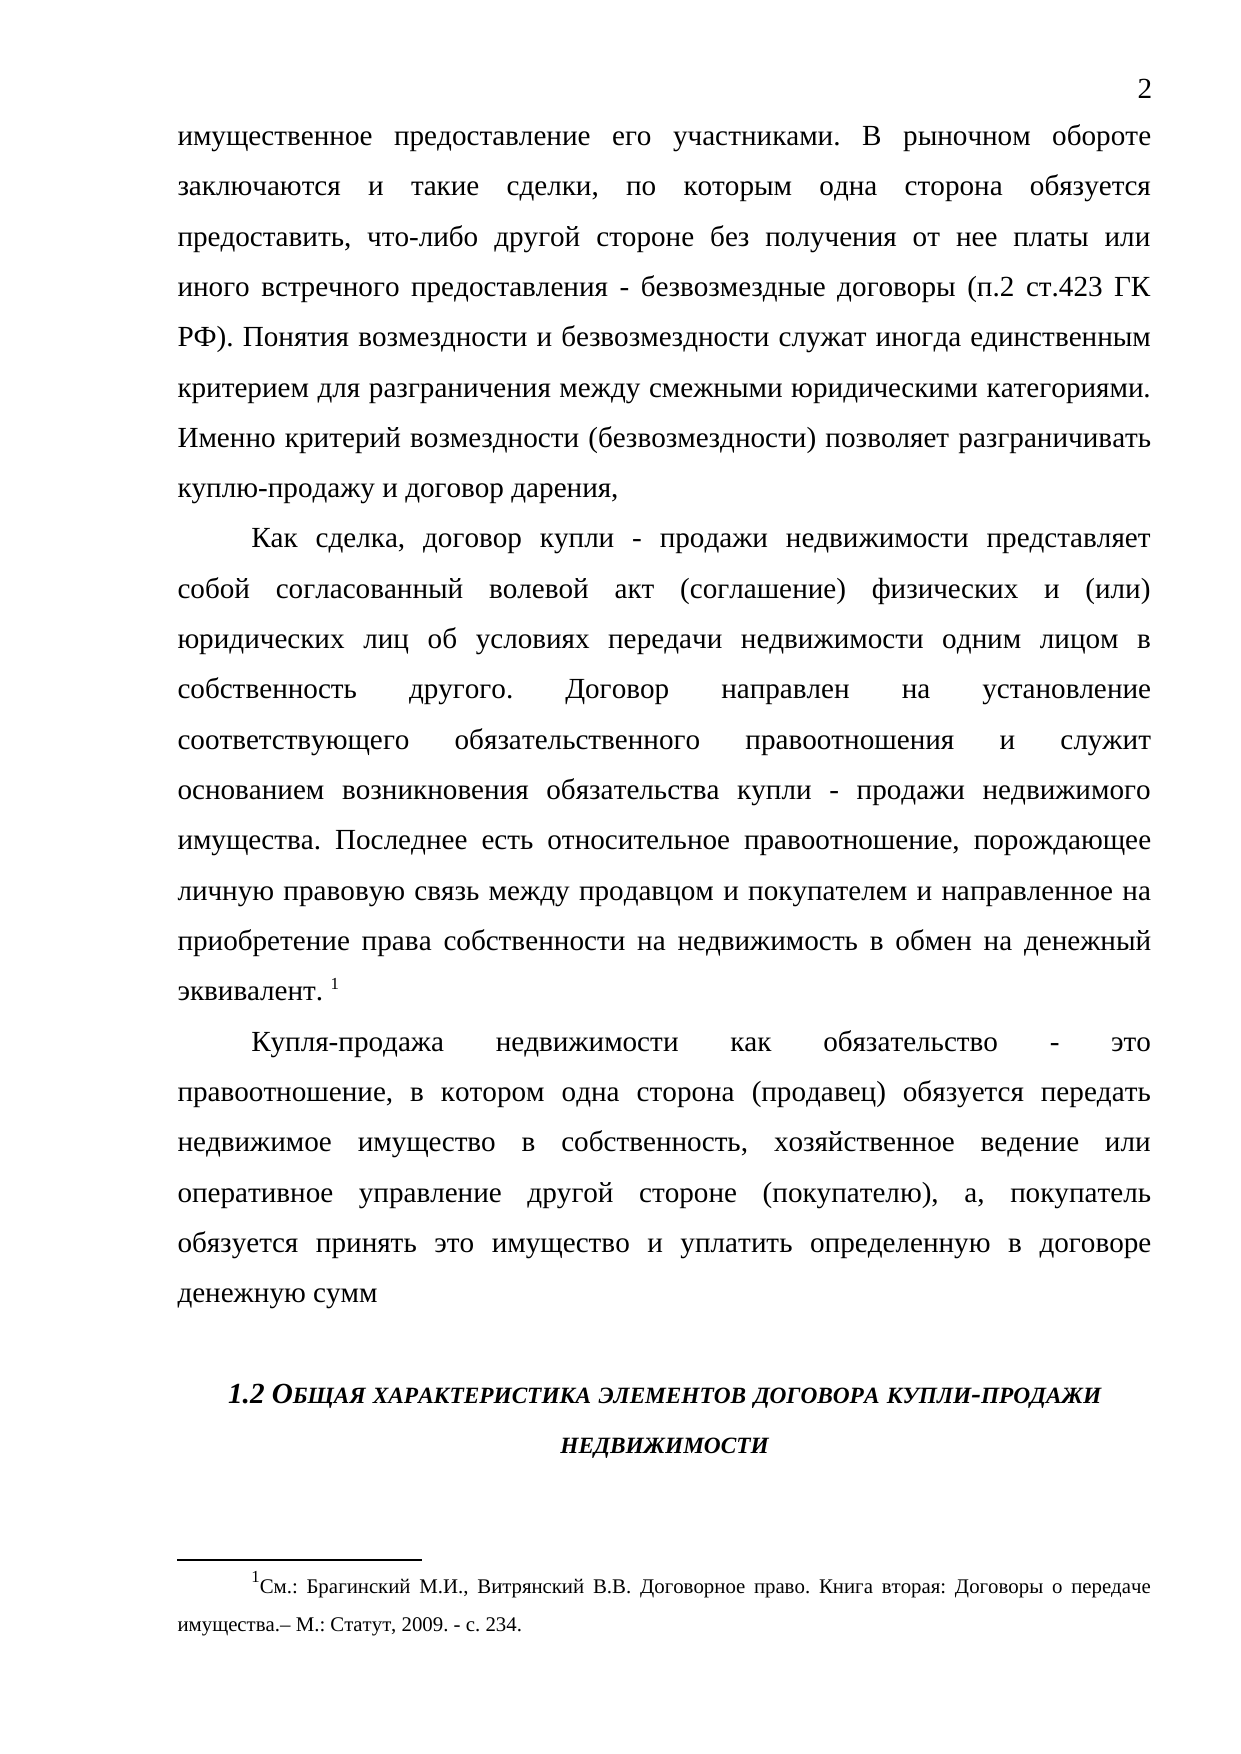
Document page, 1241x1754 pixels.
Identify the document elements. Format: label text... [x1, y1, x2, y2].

subtitle 1.2 Общая характеристика элементов договора купли-продажи недвижимости [177, 1376, 1152, 1460]
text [177, 118, 1152, 504]
text Как сделка, договор купли - продажи недвижимости представляет собой согласованный волевой акт (соглашение) физических и (или) юридических лиц об условиях передачи недвижимости одним лицом в собственность другого. Договор направлен на установление соответствующего обязательственного правоотношения и служит основанием возникновения обязательства купли - продажи недвижимого имущества. Последнее есть относительное правоотношение, порождающее личную правовую связь между продавцом и покупателем и направленное на приобретение права собственности на недвижимость в обмен на денежный эквивалент. [177, 521, 1152, 1007]
text Купля-продажа недвижимости как обязательство - это правоотношение, в котором одна сторона (продавец) обязуется передать недвижимое имущество в собственность, хозяйственное ведение или оперативное управление другой стороне (покупателю), а, покупатель обязуется принять это имущество и уплатить определенную в договоре денежную сумм [177, 1024, 1152, 1309]
